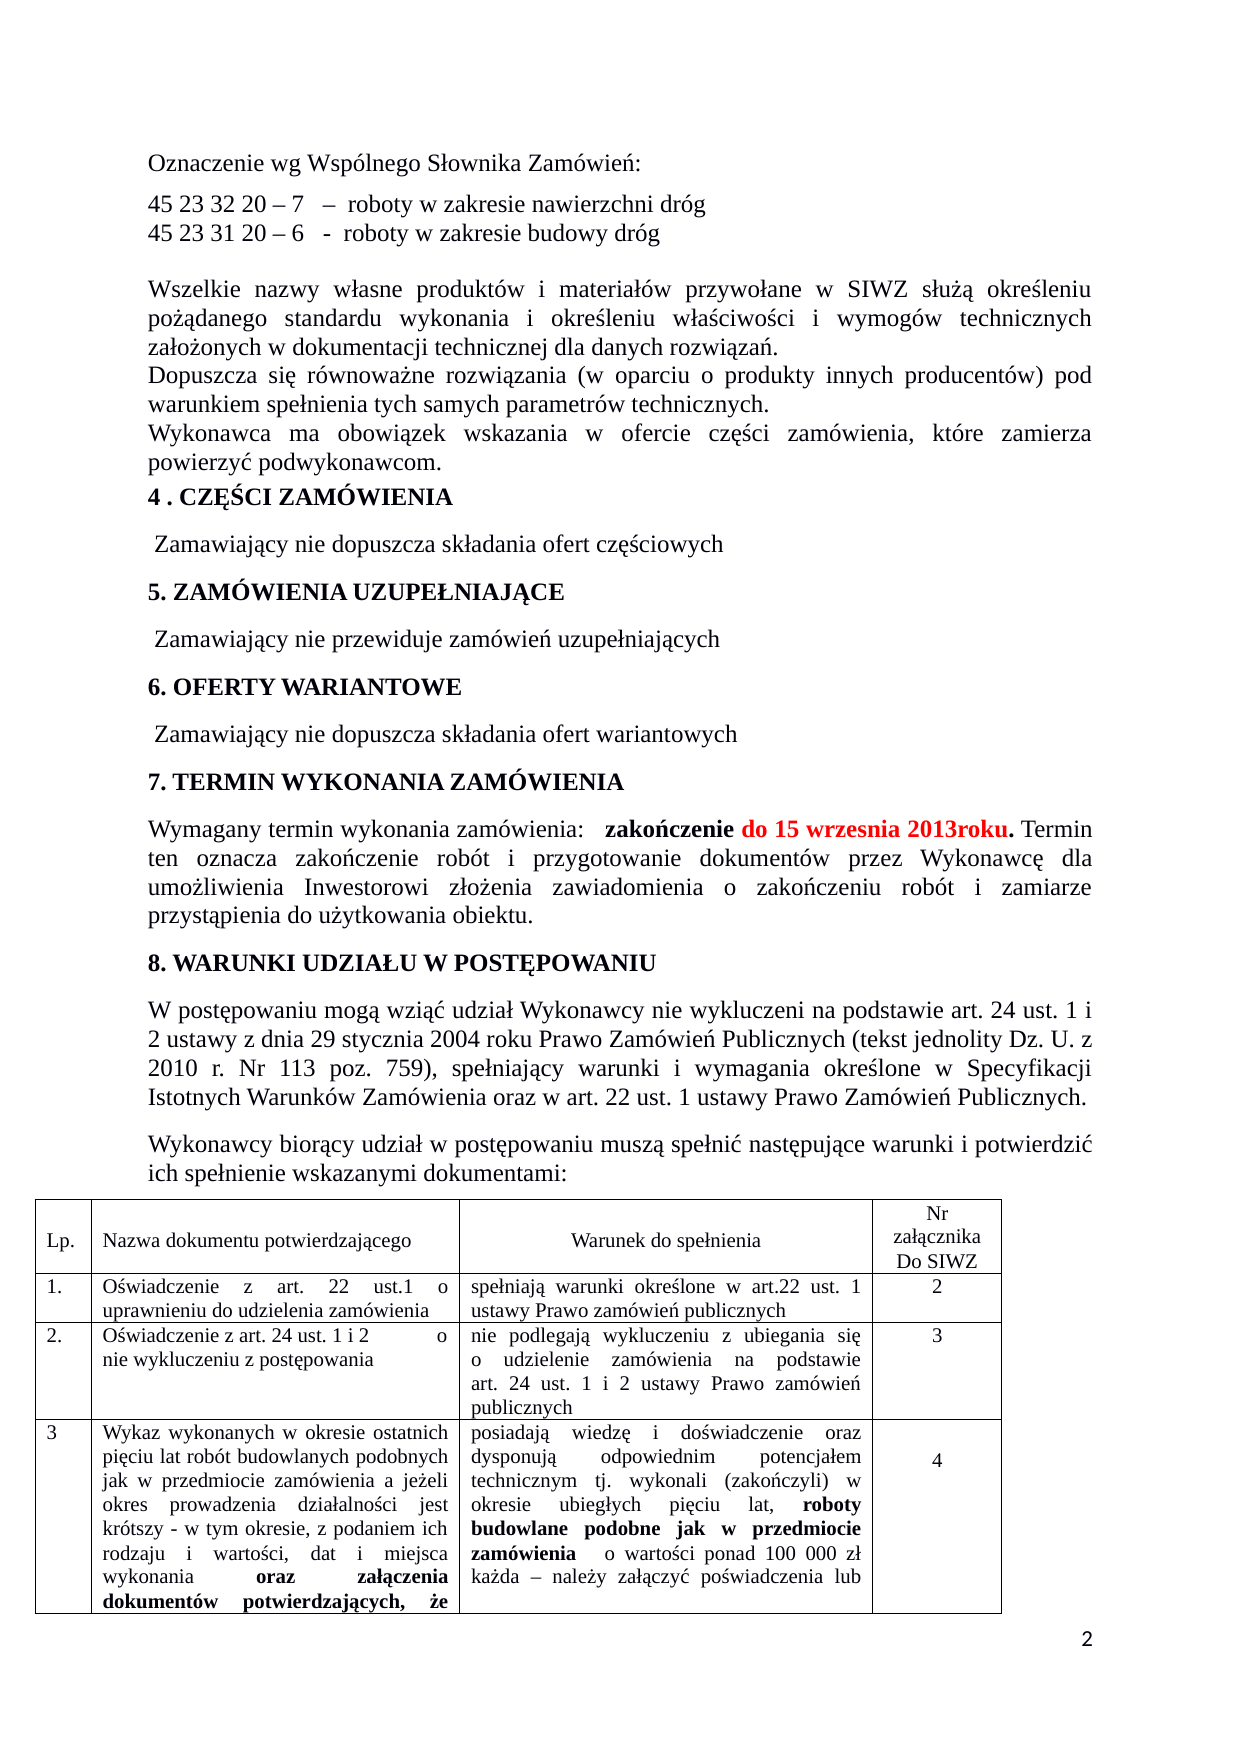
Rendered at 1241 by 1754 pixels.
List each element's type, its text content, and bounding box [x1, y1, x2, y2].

table_header Lp. [36, 1200, 91, 1273]
text W postępowaniu mogą wziąć udział Wykonawcy nie wykluczeni na podstawie art. 24 ust. 1 i 2 ustawy z dnia 29 stycznia 2004 roku Prawo Zamówień Publicznych (tekst jednolity Dz. U. z 2010 r. Nr 113 poz. 759), spełniający warunki i wymagania określone w Specyfikacji Istotnych Warunków Zamówienia oraz w art. 22 ust. 1 ustawy Prawo Zamówień Publicznych. [148, 996, 1093, 1111]
table_header Nazwa dokumentu potwierdzającego [92, 1200, 459, 1273]
table_cell nie podlegają wykluczeniu z ubiegania się o udzielenie zamówienia na podstawie art. 24 ust. 1 i 2 ustawy Prawo zamówień publicznych [460, 1323, 872, 1419]
table_cell Oświadczenie z art. 24 ust. 1 i 2 o nie wykluczeniu z postępowania [92, 1323, 459, 1419]
text Zamawiający nie dopuszcza składania ofert wariantowych [148, 719, 1093, 748]
text Zamawiający nie przewiduje zamówień uzupełniających [148, 624, 1093, 653]
text 6. OFERTY WARIANTOWE [148, 672, 1093, 701]
table_header Warunek do spełnienia [460, 1200, 872, 1273]
text Wykonawca ma obowiązek wskazania w ofercie części zamówienia, które zamierza powierzyć podwykonawcom. [148, 418, 1093, 476]
text 8. WARUNKI UDZIAŁU W POSTĘPOWANIU [148, 948, 1093, 977]
table_cell spełniają warunki określone w art.22 ust. 1 ustawy Prawo zamówień publicznych [460, 1274, 872, 1322]
text 5. ZAMÓWIENIA UZUPEŁNIAJĄCE [148, 577, 1093, 606]
text Dopuszcza się równoważne rozwiązania (w oparciu o produkty innych producentów) pod warunkiem spełnienia tych samych parametrów technicznych. [148, 361, 1093, 418]
table_cell 2 [873, 1274, 1001, 1322]
text Zamawiający nie dopuszcza składania ofert częściowych [148, 529, 1093, 558]
table_header Nr załącznika Do SIWZ [873, 1200, 1001, 1273]
text 45 23 32 20 – 7 – roboty w zakresie nawierzchni dróg [148, 189, 1093, 218]
table_cell 1. [36, 1274, 91, 1322]
text 45 23 31 20 – 6 - roboty w zakresie budowy dróg [148, 218, 1093, 246]
text 7. TERMIN WYKONANIA ZAMÓWIENIA [148, 767, 1093, 796]
table_cell Oświadczenie z art. 22 ust.1 o uprawnieniu do udzielenia zamówienia [92, 1274, 459, 1322]
table_cell 3 [873, 1323, 1001, 1419]
text 4 . CZĘŚCI ZAMÓWIENIA [148, 482, 1093, 511]
table_cell 2. [36, 1323, 91, 1419]
text Wymagany termin wykonania zamówienia: zakończenie do 15 wrzesnia 2013roku. Termin ten oznacza zakończenie robót i przygotowanie dokumentów przez Wykonawcę dla umożliwienia Inwestorowi złożenia zawiadomienia o zakończeniu robót i zamiarze przystąpienia do użytkowania obiektu. [148, 814, 1093, 929]
text Oznaczenie wg Wspólnego Słownika Zamówień: [148, 148, 1093, 176]
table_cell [92, 1420, 459, 1613]
text Wszelkie nazwy własne produktów i materiałów przywołane w SIWZ służą określeniu pożądanego standardu wykonania i określeniu właściwości i wymogów technicznych założonych w dokumentacji technicznej dla danych rozwiązań. [148, 274, 1093, 361]
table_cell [460, 1420, 872, 1613]
table_cell 4 [873, 1420, 1001, 1613]
table_cell 3 [36, 1420, 91, 1613]
text Wykonawcy biorący udział w postępowaniu muszą spełnić następujące warunki i potwierdzić ich spełnienie wskazanymi dokumentami: [148, 1129, 1093, 1187]
